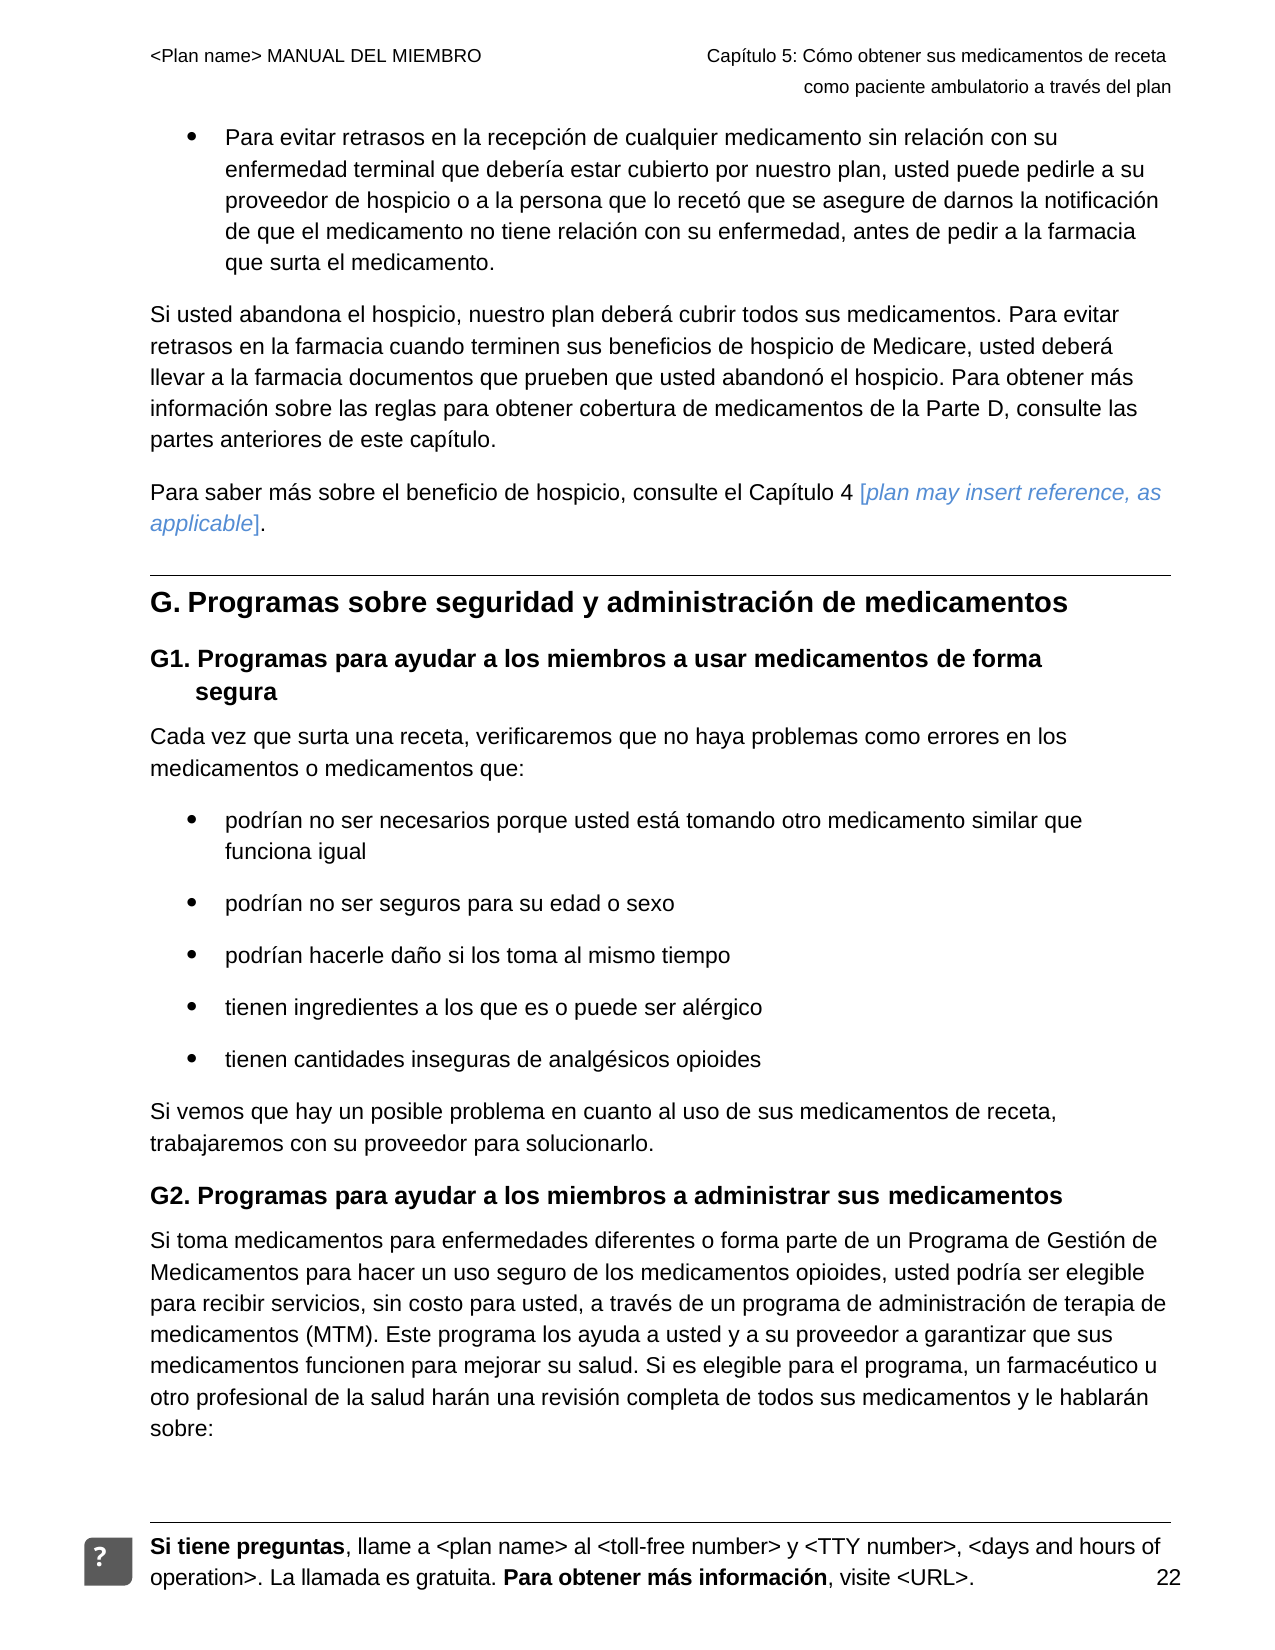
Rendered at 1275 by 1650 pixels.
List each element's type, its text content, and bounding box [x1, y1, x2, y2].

text Si usted abandona el hospicio, nuestro plan deberá cubrir todos sus medicamentos. Para evitar retrasos en la farmacia cuando terminen sus beneficios de hospicio de Medicare, usted deberá llevar a la farmacia documentos que prueben que usted abandonó el hospicio. Para obtener más información sobre las reglas para obtener cobertura de medicamentos de la Parte D, consulte las partes anteriores de este capítulo. [150, 298, 1171, 454]
text tienen cantidades inseguras de analgésicos opioides [187, 1043, 1171, 1074]
text Si vemos que hay un posible problema en cuanto al uso de sus medicamentos de receta, trabajaremos con su proveedor para solucionarlo. [150, 1095, 1171, 1157]
text Para evitar retrasos en la recepción de cualquier medicamento sin relación con su enfermedad terminal que debería estar cubierto por nuestro plan, usted puede pedirle a su proveedor de hospicio o a la persona que lo recetó que se asegure de darnos la notificación de que el medicamento no tiene relación con su enfermedad, antes de pedir a la farmacia que surta el medicamento. [187, 121, 1171, 277]
subtitle Programas sobre seguridad y administración de medicamentos [150, 576, 1171, 620]
text podrían no ser necesarios porque usted está tomando otro medicamento similar que funciona igual [187, 803, 1171, 866]
text Para saber más sobre el beneficio de hospicio, consulte el Capítulo 4 [plan may insert reference, as applicable]. [150, 475, 1171, 537]
subtitle G1. Programas para ayudar a los miembros a usar medicamentos de forma segura [150, 641, 1096, 707]
subtitle G2. Programas para ayudar a los miembros a administrar sus medicamentos [150, 1178, 1096, 1211]
text podrían hacerle daño si los toma al mismo tiempo [187, 938, 1171, 970]
text podrían no ser seguros para su edad o sexo [187, 886, 1171, 918]
text tienen ingredientes a los que es o puede ser alérgico [187, 991, 1171, 1022]
text Cada vez que surta una receta, verificaremos que no haya problemas como errores en los medicamentos o medicamentos que: [150, 720, 1171, 782]
text Si toma medicamentos para enfermedades diferentes o forma parte de un Programa de Gestión de Medicamentos para hacer un uso seguro de los medicamentos opioides, usted podría ser elegible para recibir servicios, sin costo para usted, a través de un programa de administración de terapia de medicamentos (MTM). Este programa los ayuda a usted y a su proveedor a garantizar que sus medicamentos funcionen para mejorar su salud. Si es elegible para el programa, un farmacéutico u otro profesional de la salud harán una revisión completa de todos sus medicamentos y le hablarán sobre: [150, 1224, 1171, 1443]
